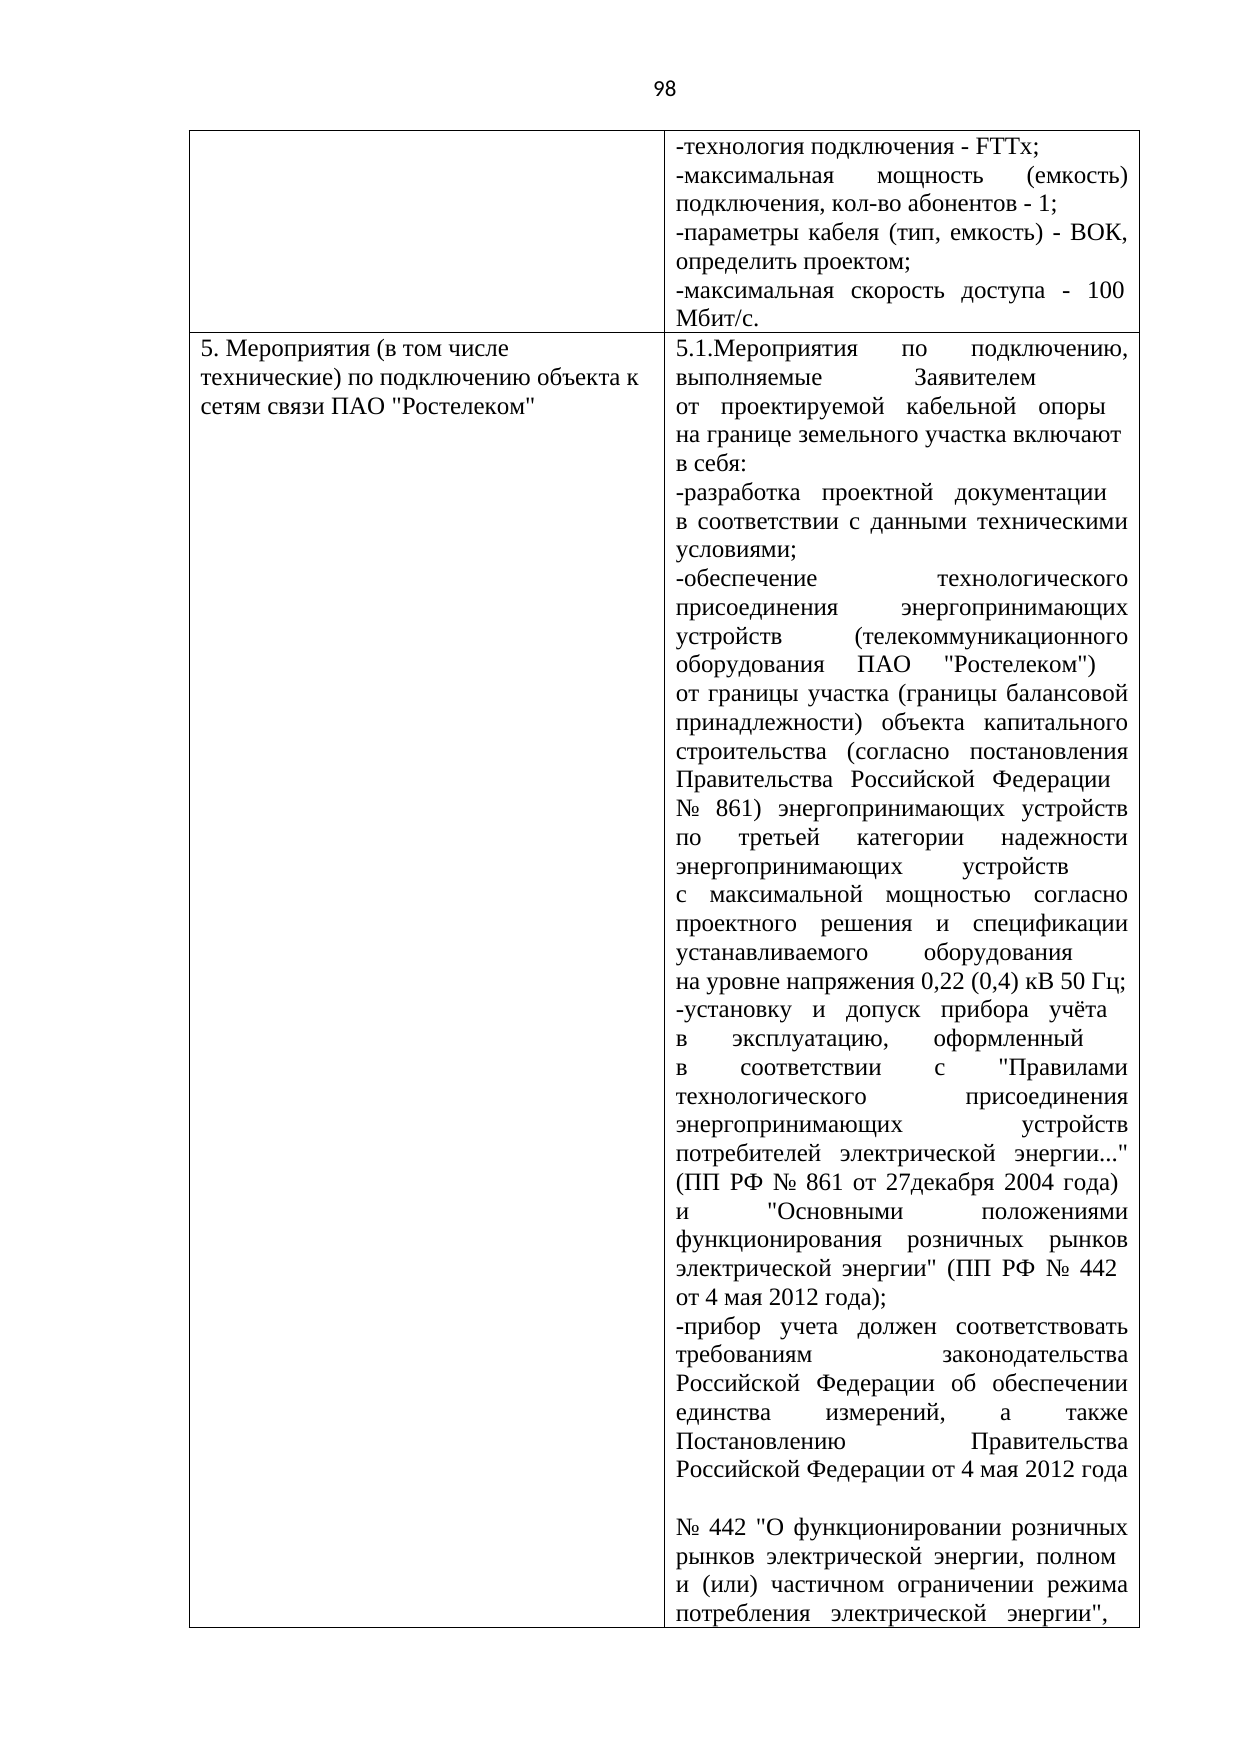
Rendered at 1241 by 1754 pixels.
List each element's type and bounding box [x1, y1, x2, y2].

table_cell [190, 333, 664, 1627]
table_cell [665, 131, 1139, 332]
table_cell [665, 333, 1139, 1627]
table_cell [190, 131, 664, 332]
